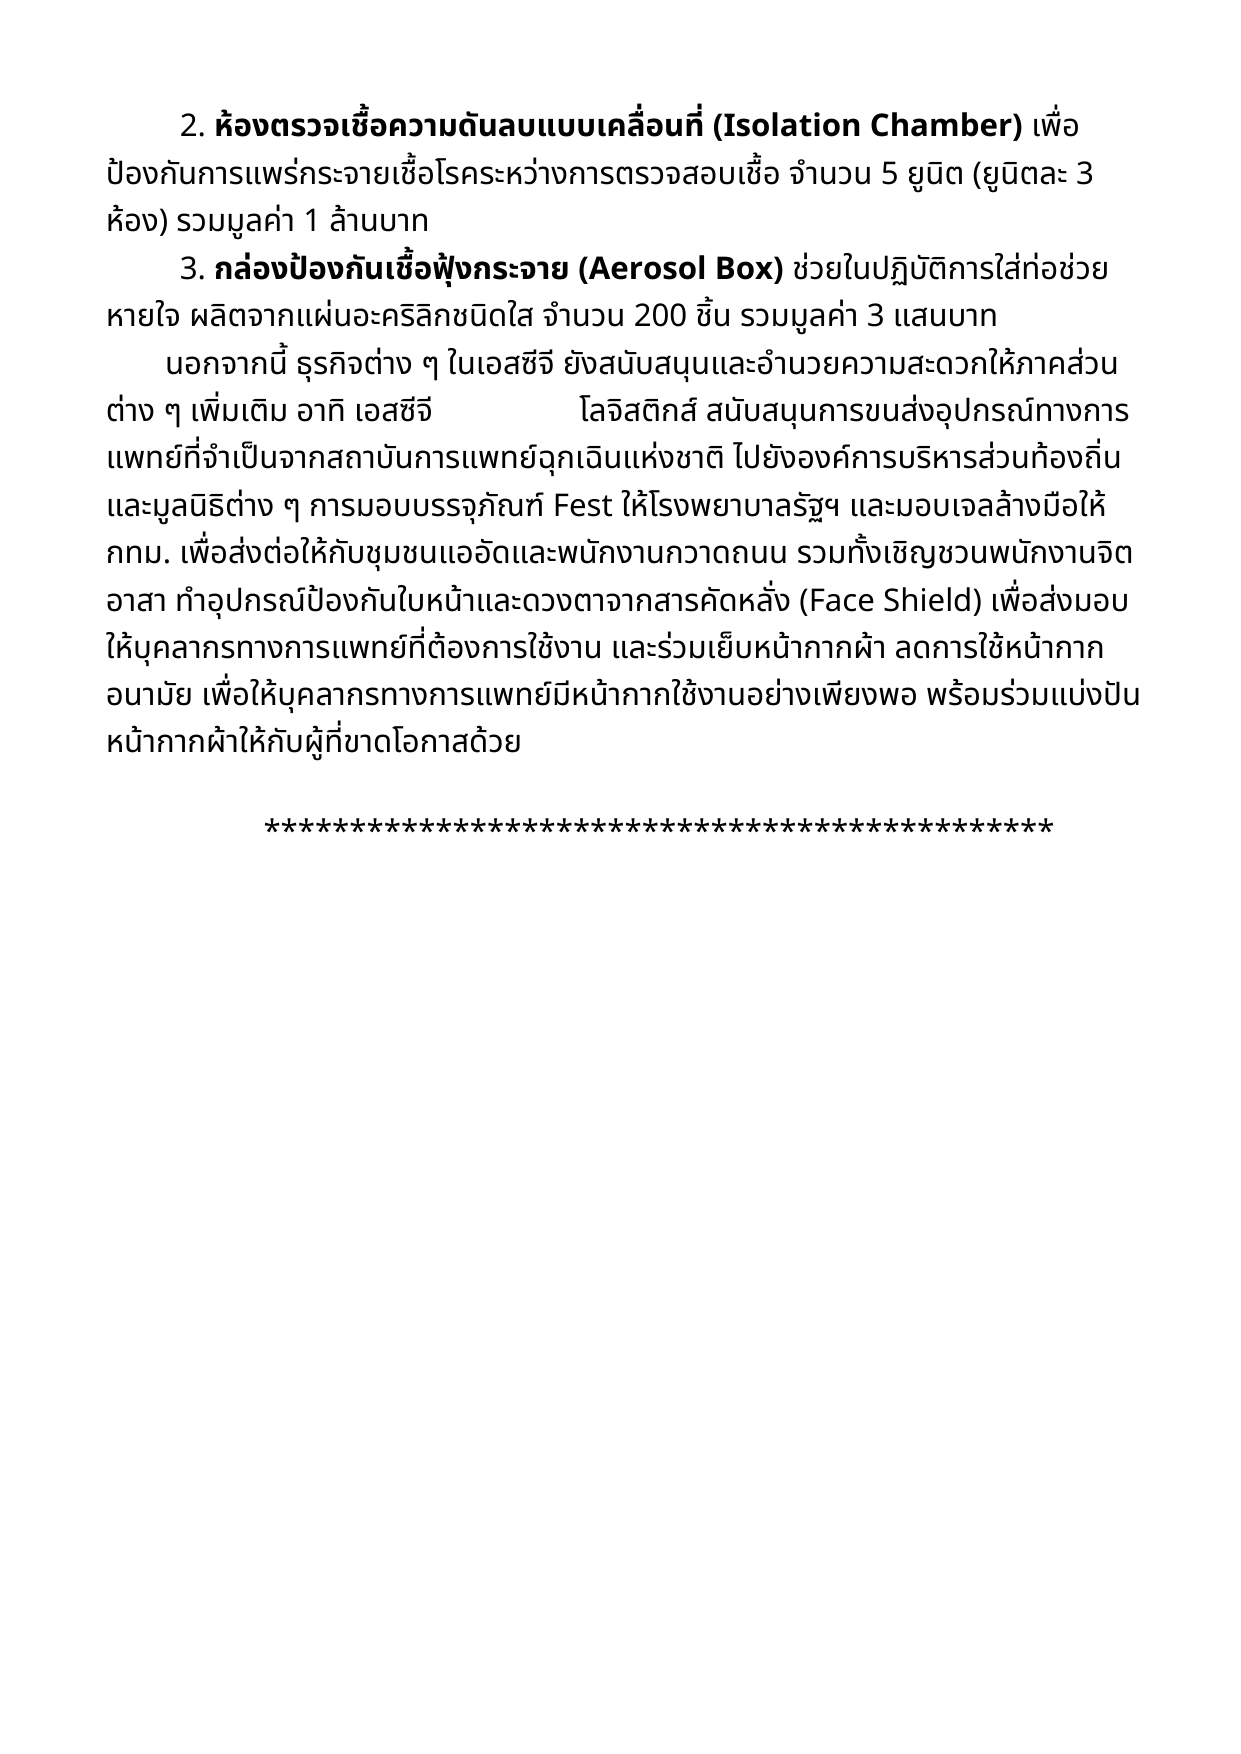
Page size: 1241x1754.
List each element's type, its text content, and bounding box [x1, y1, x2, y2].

text 3. กล่องป้องกันเชื้อฟุ้งกระจาย (Aerosol Box) ช่วยในปฏิบัติการใส่ท่อช่วยหายใจ ผลิตจากแผ่นอะคริลิกชนิดใส จำนวน 200 ชิ้น รวมมูลค่า 3 แสนบาท [106, 246, 1154, 341]
text นอกจากนี้ ธุรกิจต่าง ๆ ในเอสซีจี ยังสนับสนุนและอำนวยความสะดวกให้ภาคส่วนต่าง ๆ เพิ่มเติม อาทิ เอสซีจี โลจิสติกส์ สนับสนุนการขนส่งอุปกรณ์ทางการแพทย์ที่จำเป็นจากสถาบันการแพทย์ฉุกเฉินแห่งชาติ ไปยังองค์การบริหารส่วนท้องถิ่นและมูลนิธิต่าง ๆ การมอบบรรจุภัณฑ์ Fest ให้โรงพยาบาลรัฐฯ และมอบเจลล้างมือให้ กทม. เพื่อส่งต่อให้กับชุมชนแออัดและพนักงานกวาดถนน รวมทั้งเชิญชวนพนักงานจิตอาสา ทำอุปกรณ์ป้องกันใบหน้าและดวงตาจากสารคัดหลั่ง (Face Shield) เพื่อส่งมอบให้บุคลากรทางการแพทย์ที่ต้องการใช้งาน และร่วมเย็บหน้ากากผ้า ลดการใช้หน้ากากอนามัย เพื่อให้บุคลากรทางการแพทย์มีหน้ากากใช้งานอย่างเพียงพอ พร้อมร่วมแบ่งปันหน้ากากผ้าให้กับผู้ที่ขาดโอกาสด้วย [106, 341, 1154, 767]
text 2. ห้องตรวจเชื้อความดันลบแบบเคลื่อนที่ (Isolation Chamber) เพื่อป้องกันการแพร่กระจายเชื้อโรคระหว่างการตรวจสอบเชื้อ จำนวน 5 ยูนิต (ยูนิตละ 3 ห้อง) รวมมูลค่า 1 ล้านบาท [106, 103, 1154, 246]
text ********************************************** [106, 809, 1154, 852]
